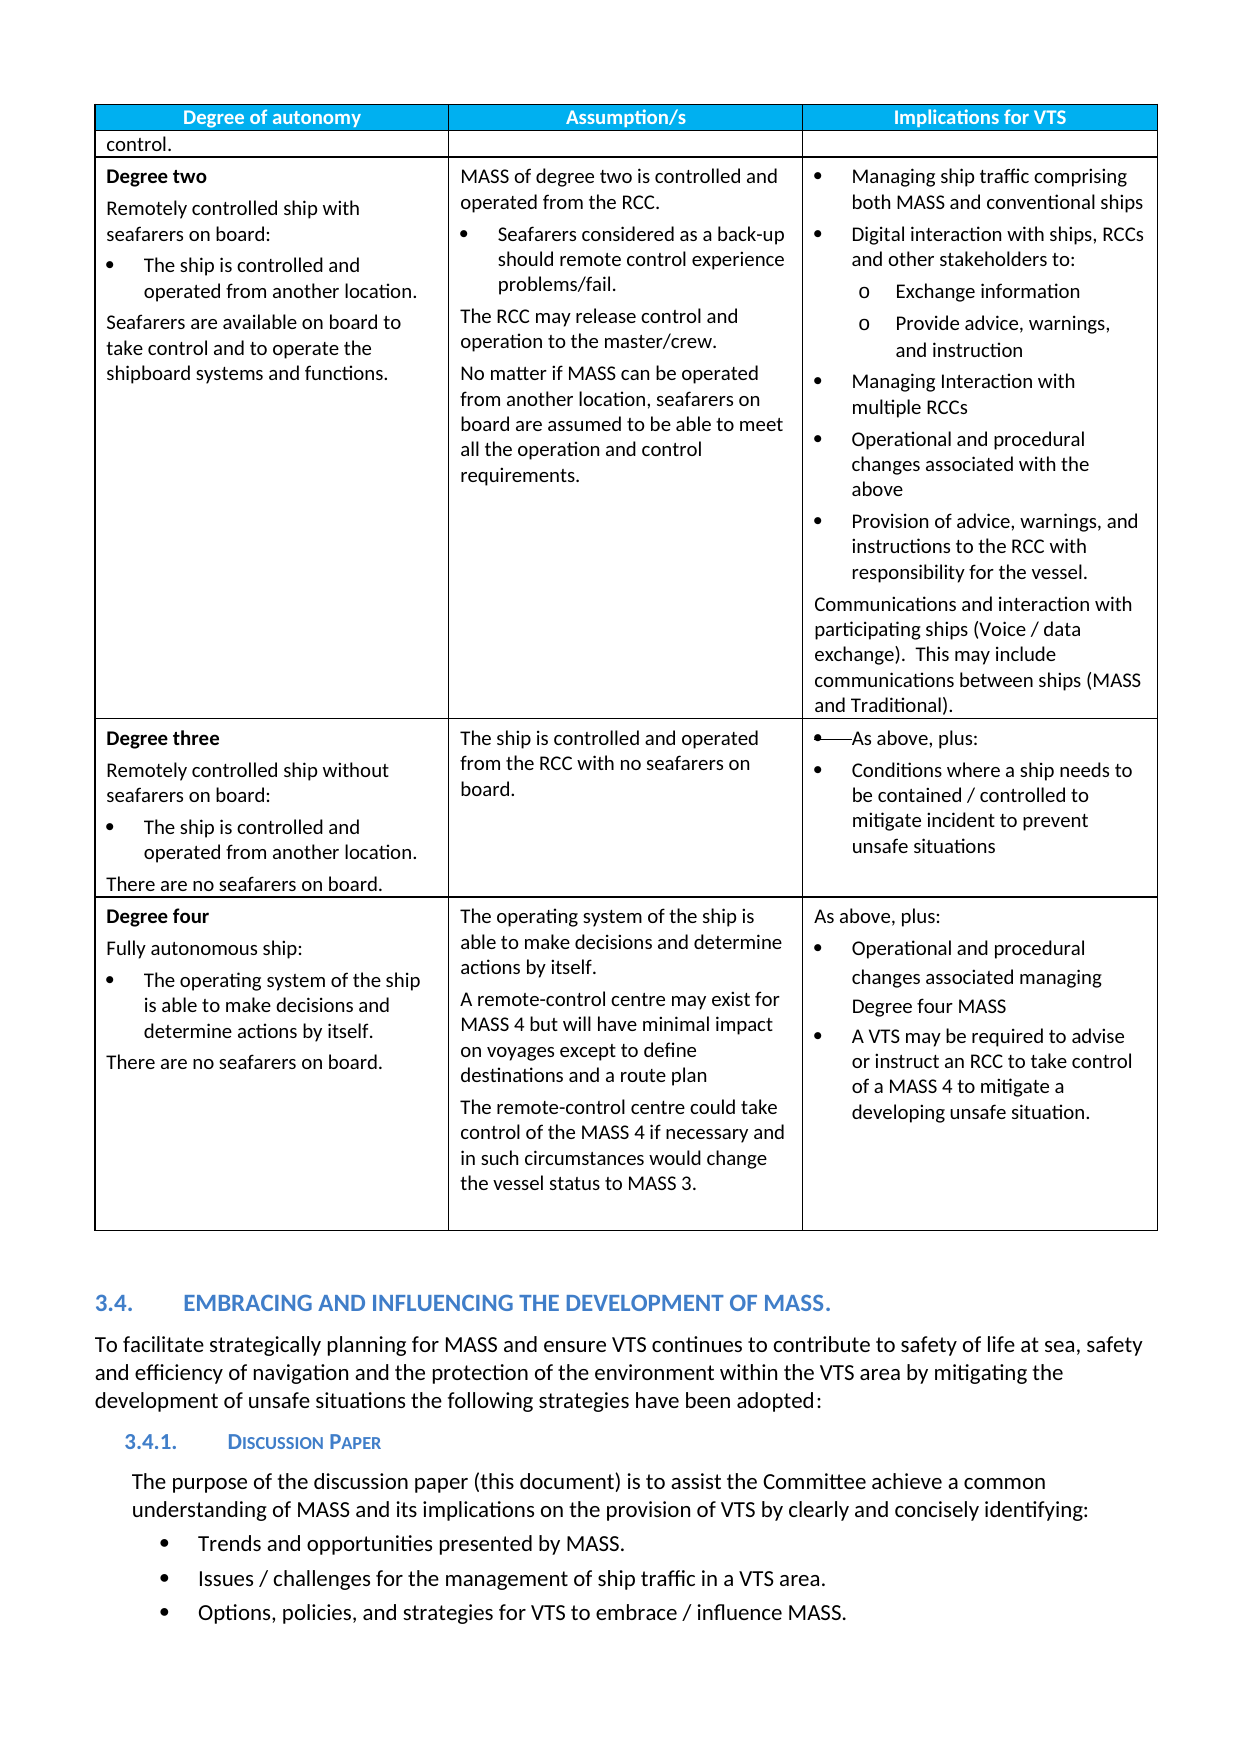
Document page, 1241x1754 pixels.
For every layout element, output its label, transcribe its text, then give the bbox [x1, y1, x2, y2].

list Options, policies, and strategies for VTS to embrace / influence MASS. [160, 1598, 1157, 1626]
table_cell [449, 131, 802, 156]
table_header Implications for VTS [803, 105, 1157, 130]
subtitle EMBRACING AND INFLUENCING the development of mass. [94, 1287, 1157, 1318]
list Issues / challenges for the management of ship traffic in a VTS area. [160, 1564, 1157, 1592]
table_cell Degree two Remotely controlled ship with seafarers on board: The ship is controlled and operated from another location. Seafarers are available on board to take control and to operate the shipboard systems and functions. [96, 158, 448, 718]
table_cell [803, 131, 1157, 156]
table_cell As above, plus: Operational and procedural changes associated managing Degree four MASS A VTS may be required to advise or instruct an RCC to take control of a MASS 4 to mitigate a developing unsafe situation. [803, 898, 1157, 1230]
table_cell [96, 131, 448, 156]
table_cell Degree four Fully autonomous ship: The operating system of the ship is able to make decisions and determine actions by itself. There are no seafarers on board. [96, 898, 448, 1230]
table_cell MASS of degree two is controlled and operated from the RCC. Seafarers considered as a back-up should remote control experience problems/fail. The RCC may release control and operation to the master/crew. No matter if MASS can be operated from another location, seafarers on board are assumed to be able to meet all the operation and control requirements. [449, 158, 802, 718]
list Trends and opportunities presented by MASS. [160, 1529, 1157, 1558]
table_header Assumption/s [449, 105, 802, 130]
table_cell The ship is controlled and operated from the RCC with no seafarers on board. [449, 719, 802, 896]
table_cell Managing ship traffic comprising both MASS and conventional ships Digital interaction with ships, RCCs and other stakeholders to: Exchange information Provide advice, warnings, and instruction Managing Interaction with multiple RCCs Operational and procedural changes associated with the above Provision of advice, warnings, and instructions to the RCC with responsibility for the vessel. Communications and interaction with participating ships (Voice / data exchange). This may include communications between ships (MASS and Traditional). [803, 158, 1157, 718]
text To facilitate strategically planning for MASS and ensure VTS continues to contribute to safety of life at sea, safety and efficiency of navigation and the protection of the environment within the VTS area by mitigating the development of unsafe situations the following strategies have been adopted: [94, 1330, 1157, 1414]
table_header Degree of autonomy [96, 105, 448, 130]
subtitle Discussion Paper [124, 1427, 1157, 1455]
table_cell The operating system of the ship is able to make decisions and determine actions by itself. A remote-control centre may exist for MASS 4 but will have minimal impact on voyages except to define destinations and a route plan The remote-control centre could take control of the MASS 4 if necessary and in such circumstances would change the vessel status to MASS 3. [449, 898, 802, 1230]
table_cell As above, plus: Conditions where a ship needs to be contained / controlled to mitigate incident to prevent unsafe situations [803, 719, 1157, 896]
text The purpose of the discussion paper (this document) is to assist the Committee achieve a common understanding of MASS and its implications on the provision of VTS by clearly and concisely identifying: [132, 1467, 1157, 1523]
table_cell Degree three Remotely controlled ship without seafarers on board: The ship is controlled and operated from another location. There are no seafarers on board. [96, 719, 448, 896]
